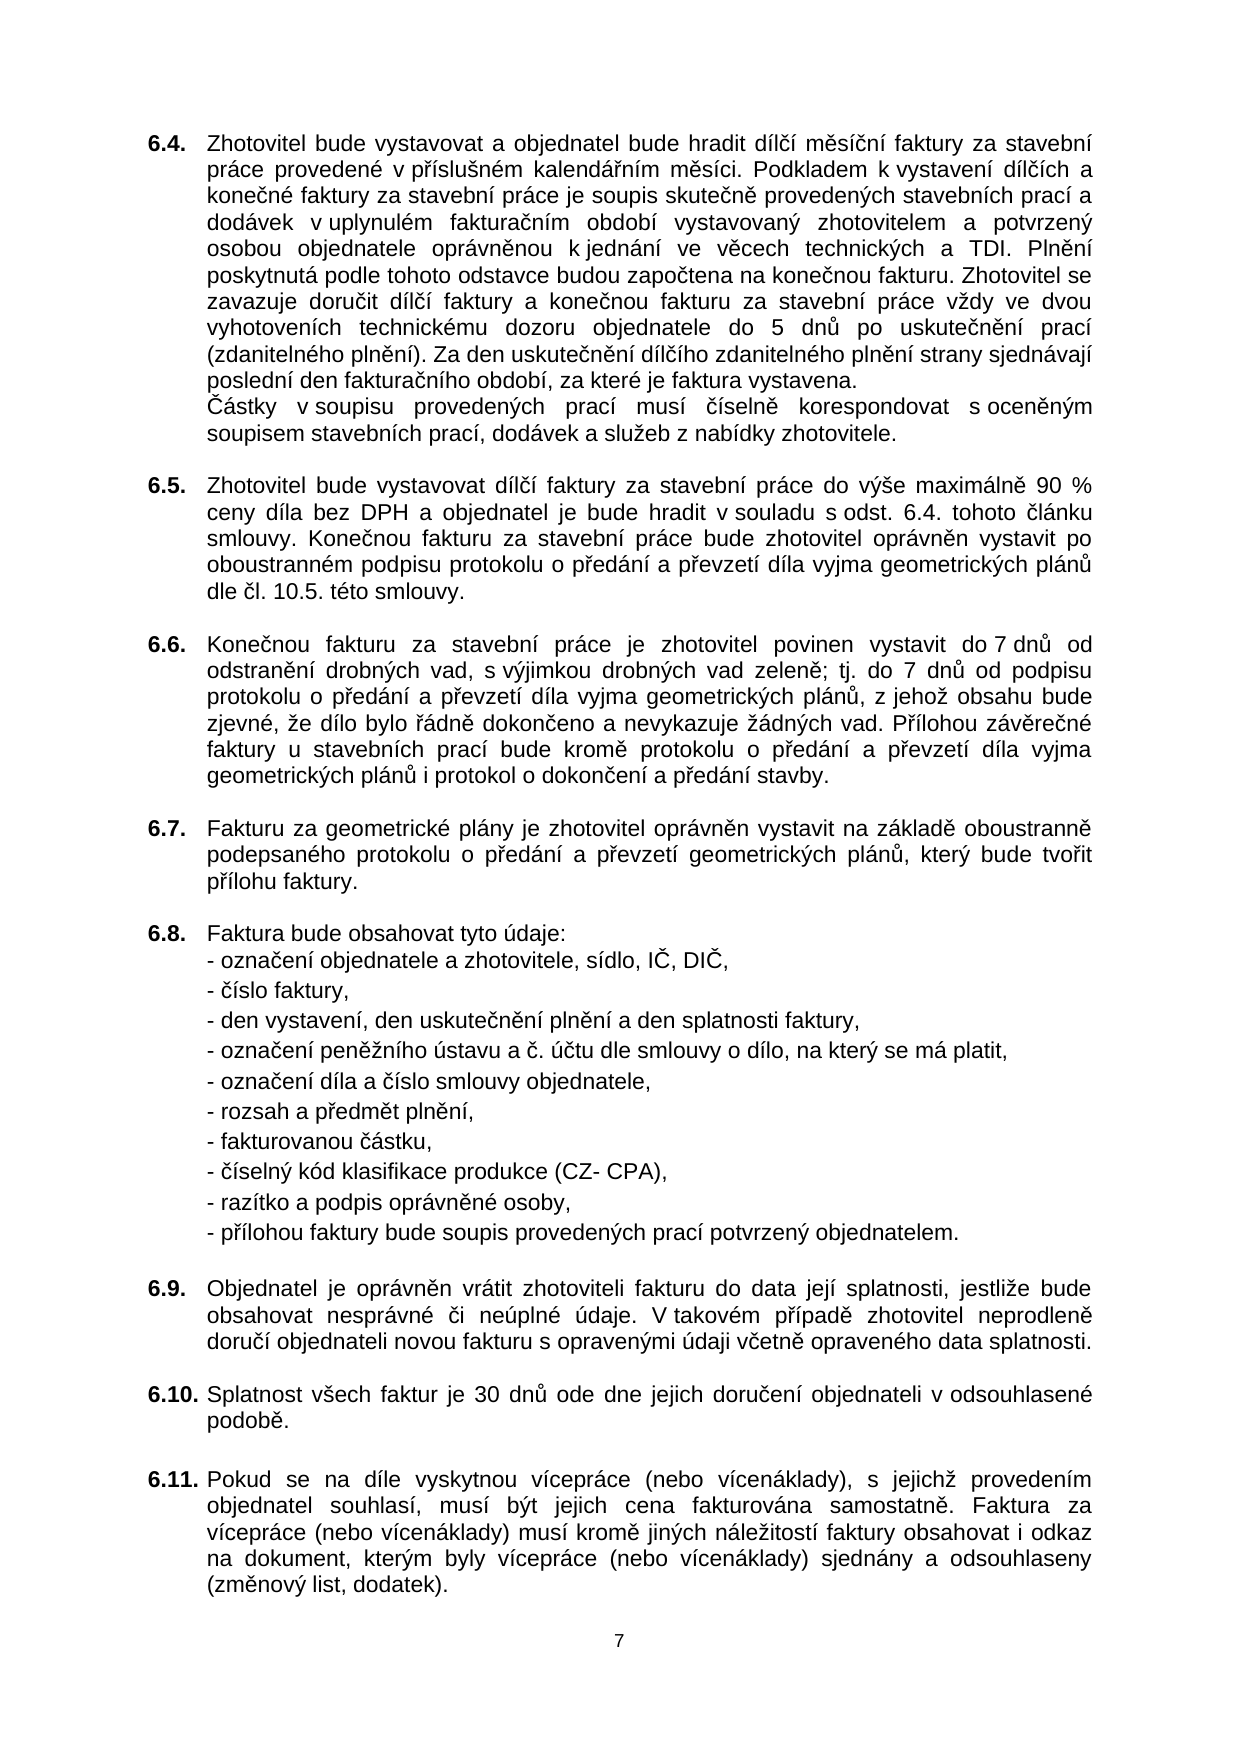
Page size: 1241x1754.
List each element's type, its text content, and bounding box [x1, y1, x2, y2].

text - označení objednatele a zhotovitele, sídlo, IČ, DIČ, [207, 947, 1093, 973]
text 6.8. Faktura bude obsahovat tyto údaje: [148, 920, 1093, 947]
text Částky v soupisu provedených prací musí číselně korespondovat s oceněným soupisem stavebních prací, dodávek a služeb z nabídky zhotovitele. [148, 393, 1093, 446]
text 6.5. Zhotovitel bude vystavovat dílčí faktury za stavební práce do výše maximálně 90 % ceny díla bez DPH a objednatel je bude hradit v souladu s odst. 6.4. tohoto článku smlouvy. Konečnou fakturu za stavební práce bude zhotovitel oprávněn vystavit po oboustranném podpisu protokolu o předání a převzetí díla vyjma geometrických plánů dle čl. 10.5. této smlouvy. [148, 472, 1093, 604]
text 6.6. Konečnou fakturu za stavební práce je zhotovitel povinen vystavit do 7 dnů od odstranění drobných vad, s výjimkou drobných vad zeleně; tj. do 7 dnů od podpisu protokolu o předání a převzetí díla vyjma geometrických plánů, z jehož obsahu bude zjevné, že dílo bylo řádně dokončeno a nevykazuje žádných vad. Přílohou závěrečné faktury u stavebních prací bude kromě protokolu o předání a převzetí díla vyjma geometrických plánů i protokol o dokončení a předání stavby. [148, 631, 1093, 789]
text - číselný kód klasifikace produkce (CZ- CPA), [207, 1158, 1093, 1184]
text 6.4. Zhotovitel bude vystavovat a objednatel bude hradit dílčí měsíční faktury za stavební práce provedené v příslušném kalendářním měsíci. Podkladem k vystavení dílčích a konečné faktury za stavební práce je soupis skutečně provedených stavebních prací a dodávek v uplynulém fakturačním období vystavovaný zhotovitelem a potvrzený osobou objednatele oprávněnou k jednání ve věcech technických a TDI. Plnění poskytnutá podle tohoto odstavce budou započtena na konečnou fakturu. Zhotovitel se zavazuje doručit dílčí faktury a konečnou fakturu za stavební práce vždy ve dvou vyhotoveních technickému dozoru objednatele do 5 dnů po uskutečnění prací (zdanitelného plnění). Za den uskutečnění dílčího zdanitelného plnění strany sjednávají poslední den fakturačního období, za které je faktura vystavena. [148, 130, 1093, 393]
text 6.7. Fakturu za geometrické plány je zhotovitel oprávněn vystavit na základě oboustranně podepsaného protokolu o předání a převzetí geometrických plánů, který bude tvořit přílohu faktury. [148, 815, 1093, 894]
text - označení díla a číslo smlouvy objednatele, [207, 1068, 1093, 1094]
text 6.9. Objednatel je oprávněn vrátit zhotoviteli fakturu do data její splatnosti, jestliže bude obsahovat nesprávné či neúplné údaje. V takovém případě zhotovitel neprodleně doručí objednateli novou fakturu s opravenými údaji včetně opraveného data splatnosti. [148, 1275, 1093, 1354]
text - označení peněžního ústavu a č. účtu dle smlouvy o dílo, na který se má platit, [207, 1037, 1093, 1064]
text - rozsah a předmět plnění, [207, 1098, 1093, 1124]
text - fakturovanou částku, [207, 1128, 1093, 1154]
text - razítko a podpis oprávněné osoby, [207, 1188, 1093, 1215]
list 6.11. Pokud se na díle vyskytnou vícepráce (nebo vícenáklady), s jejichž provedením objednatel souhlasí, musí být jejich cena fakturována samostatně. Faktura za vícepráce (nebo vícenáklady) musí kromě jiných náležitostí faktury obsahovat i odkaz na dokument, kterým byly vícepráce (nebo vícenáklady) sjednány a odsouhlaseny (změnový list, dodatek). [148, 1466, 1093, 1598]
text - přílohou faktury bude soupis provedených prací potvrzený objednatelem. [207, 1219, 1093, 1245]
text 6.10. Splatnost všech faktur je 30 dnů ode dne jejich doručení objednateli v odsouhlasené podobě. [148, 1381, 1093, 1433]
text - číslo faktury, [207, 977, 1093, 1003]
text - den vystavení, den uskutečnění plnění a den splatnosti faktury, [207, 1007, 1093, 1033]
